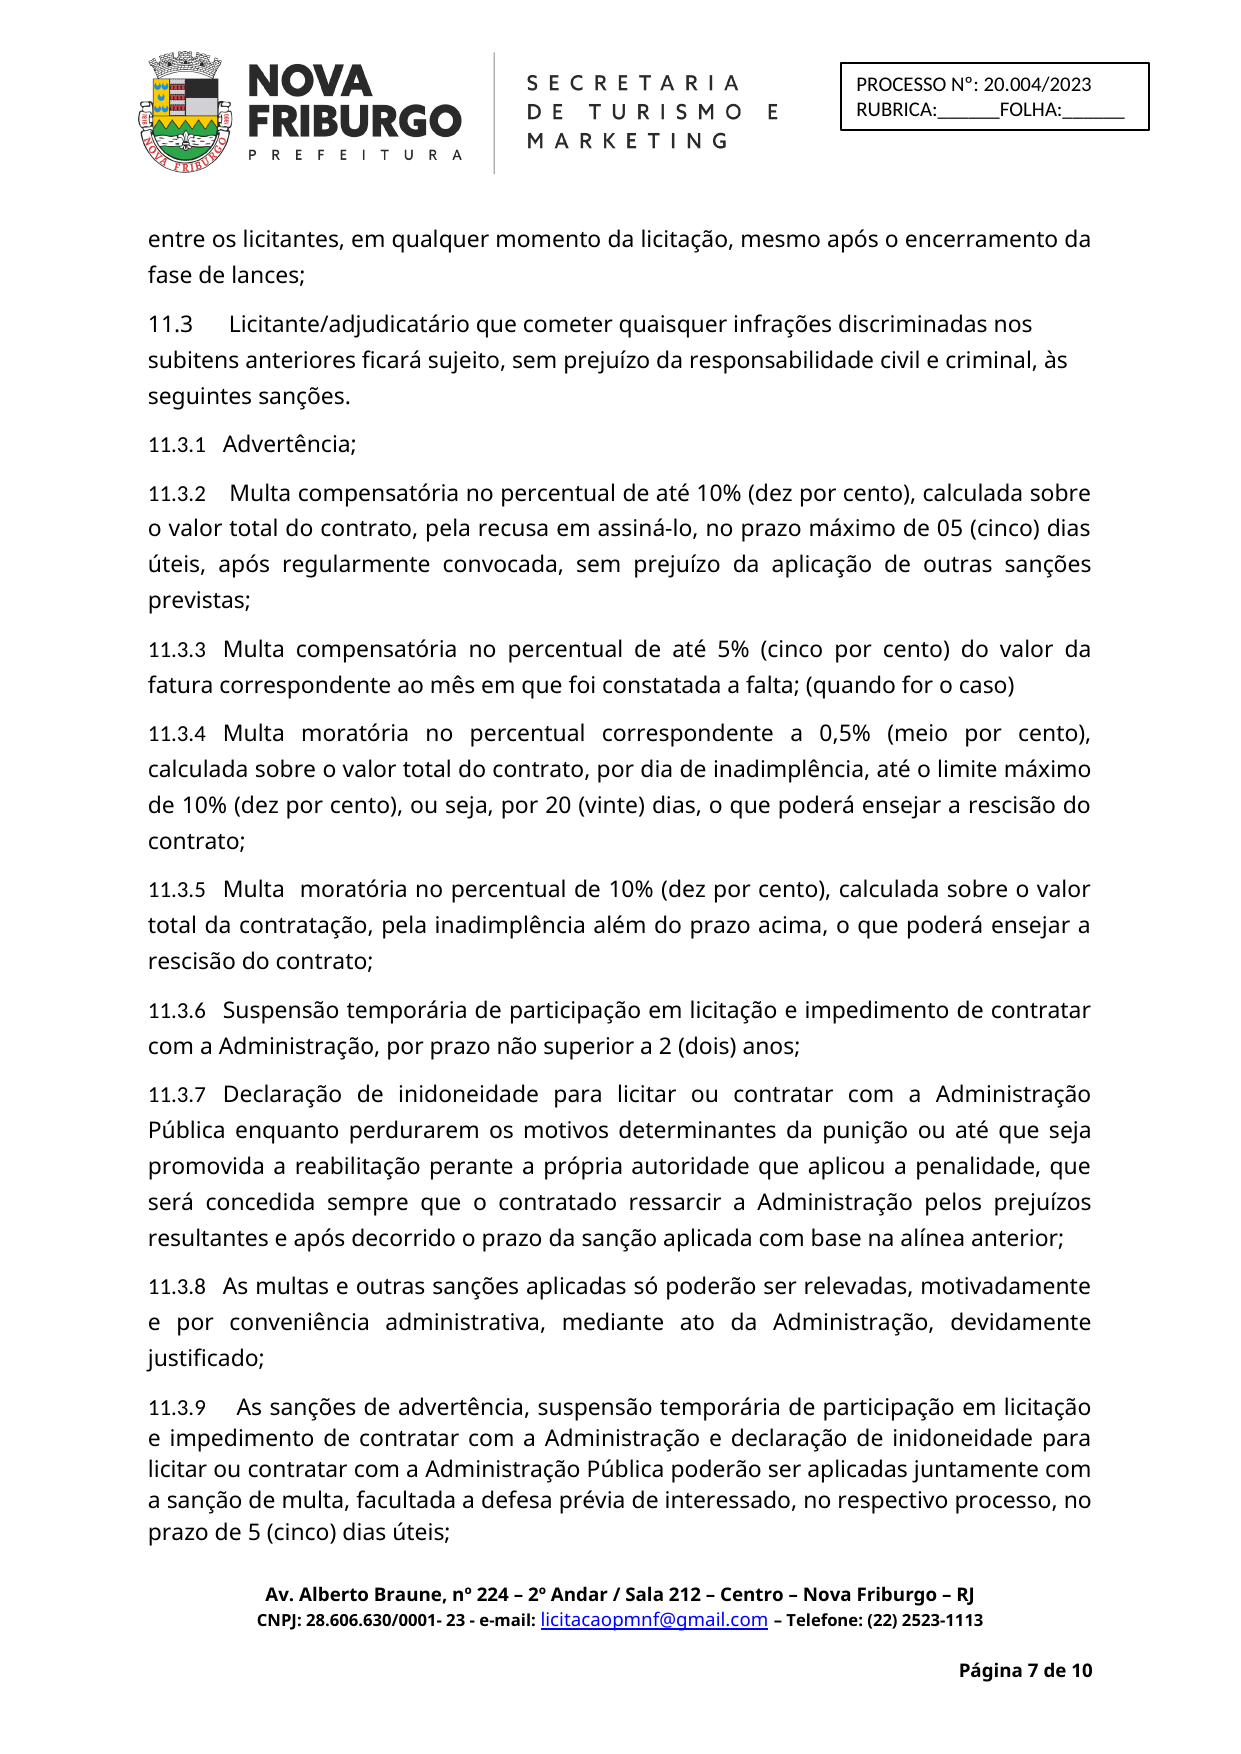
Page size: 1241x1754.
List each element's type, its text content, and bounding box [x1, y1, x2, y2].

list Multa moratória no percentual de 10% (dez por cento), calculada sobre o valor total da contratação, pela inadimplência além do prazo acima, o que poderá ensejar a rescisão do contrato; [148, 873, 1092, 976]
list Advertência; [148, 428, 1092, 459]
picture [118, 29, 794, 192]
list Multa compensatória no percentual de até 5% (cinco por cento) do valor da fatura correspondente ao mês em que foi constatada a falta; (quando for o caso) [148, 633, 1092, 700]
list Declaração de inidoneidade para licitar ou contratar com a Administração Pública enquanto perdurarem os motivos determinantes da punição ou até que seja promovida a reabilitação perante a própria autoridade que aplicou a penalidade, que será concedida sempre que o contratado ressarcir a Administração pelos prejuízos resultantes e após decorrido o prazo da sanção aplicada com base na alínea anterior; [148, 1078, 1092, 1253]
list As multas e outras sanções aplicadas só poderão ser relevadas, motivadamente e por conveniência administrativa, mediante ato da Administração, devidamente justificado; [148, 1270, 1092, 1373]
list Multa moratória no percentual correspondente a 0,5% (meio por cento), calculada sobre o valor total do contrato, por dia de inadimplência, até o limite máximo de 10% (dez por cento), ou seja, por 20 (vinte) dias, o que poderá ensejar a rescisão do contrato; [148, 717, 1092, 856]
list Multa compensatória no percentual de até 10% (dez por cento), calculada sobre o valor total do contrato, pela recusa em assiná-lo, no prazo máximo de 05 (cinco) dias úteis, após regularmente convocada, sem prejuízo da aplicação de outras sanções previstas; [148, 476, 1092, 616]
list Suspensão temporária de participação em licitação e impedimento de contratar com a Administração, por prazo não superior a 2 (dois) anos; [148, 994, 1092, 1061]
list Licitante/adjudicatário que cometer quaisquer infrações discriminadas nos subitens anteriores ficará sujeito, sem prejuízo da responsabilidade civil e criminal, às seguintes sanções. [148, 308, 1092, 411]
list As sanções de advertência, suspensão temporária de participação em licitação e impedimento de contratar com a Administração e declaração de inidoneidade para licitar ou contratar com a Administração Pública poderão ser aplicadas juntamente com a sanção de multa, facultada a defesa prévia de interessado, no respectivo processo, no prazo de 5 (cinco) dias úteis; [148, 1391, 1092, 1547]
